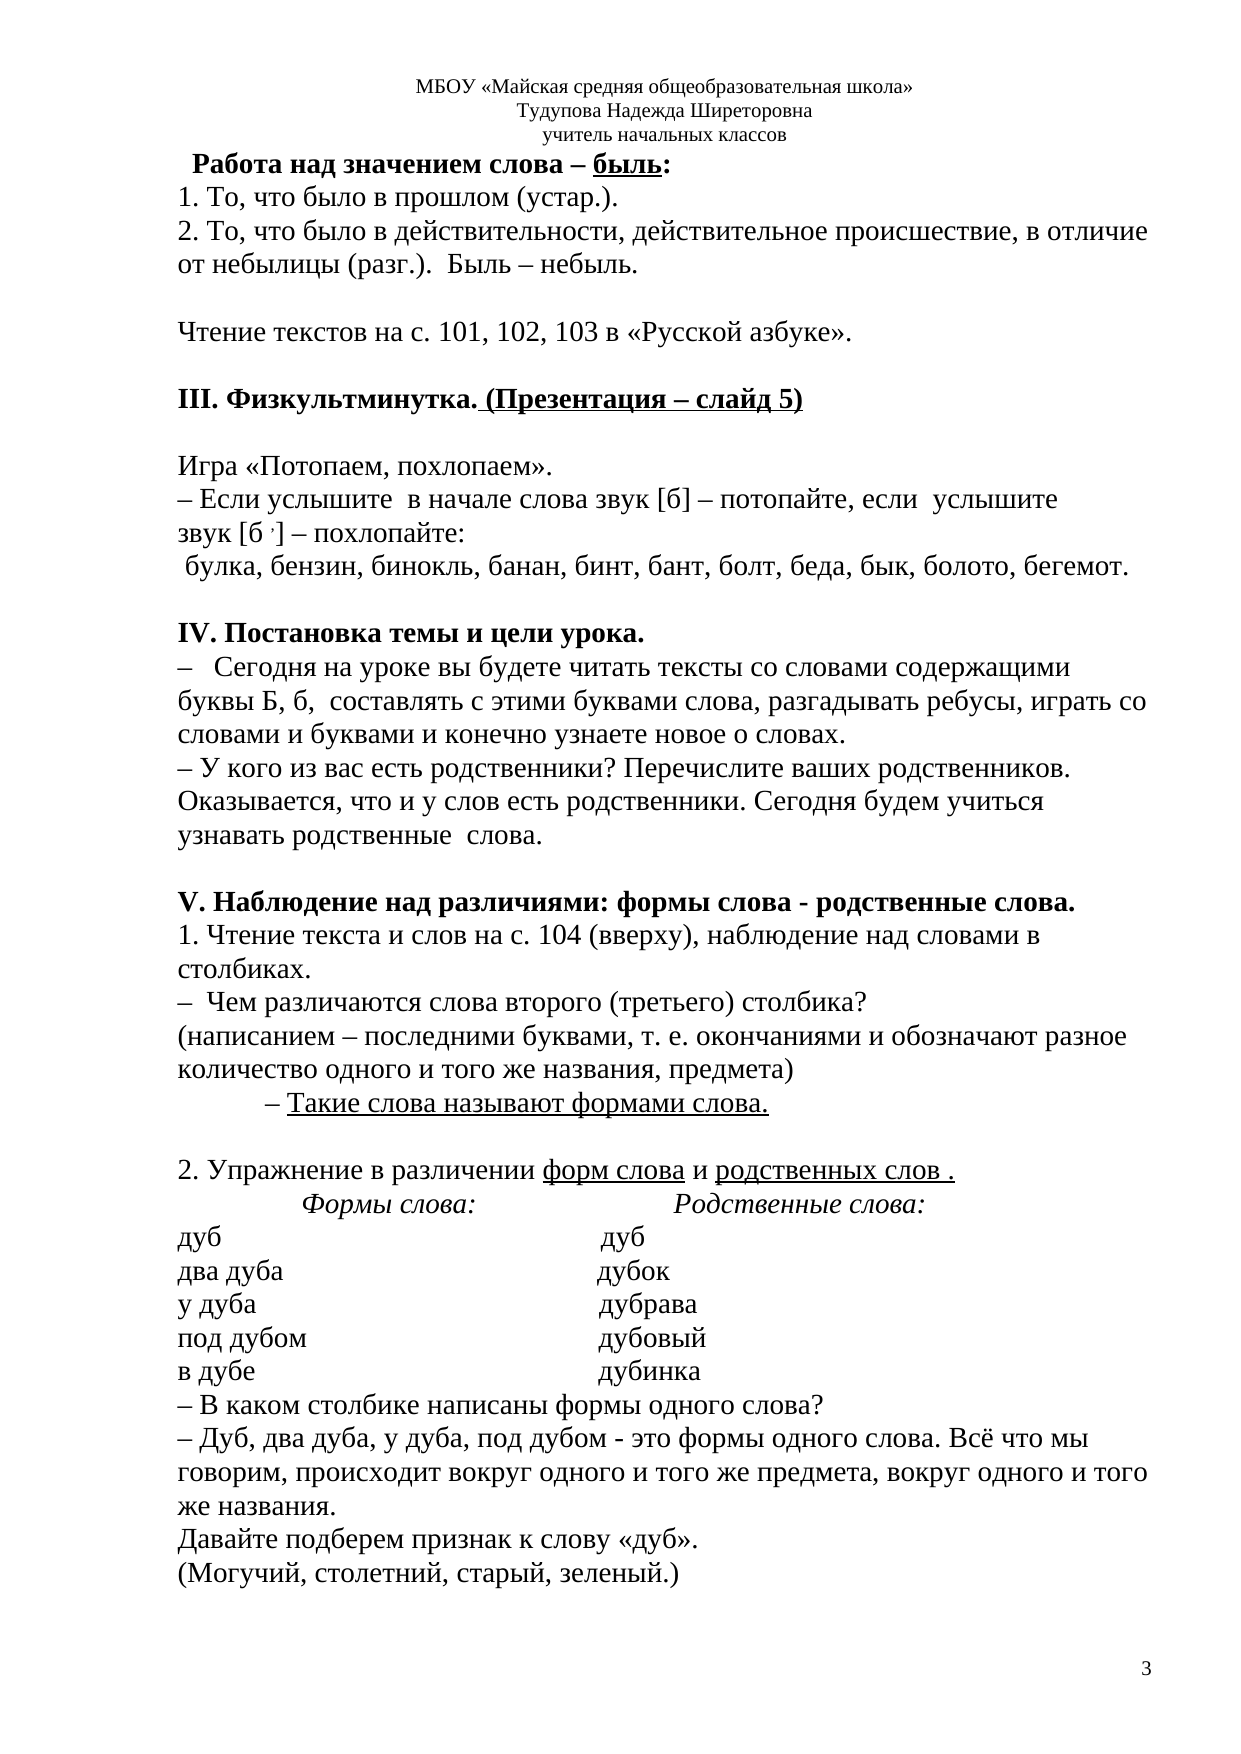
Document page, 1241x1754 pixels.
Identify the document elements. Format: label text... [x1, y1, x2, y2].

text – Сегодня на уроке вы будете читать тексты со словами содержащими буквы Б, б, составлять с этими буквами слова, разгадывать ребусы, играть со словами и буквами и конечно узнаете новое о словах. [177, 649, 1152, 750]
text дуб дуб [177, 1219, 1152, 1253]
text – В каком столбике написаны формы одного слова? [177, 1387, 1152, 1421]
text булка, бензин, бинокль, банан, бинт, бант, болт, беда, бык, болото, бегемот. [177, 548, 1152, 582]
text 1. То, что было в прошлом (устар.). [177, 179, 1152, 213]
text Игра «Потопаем, похлопаем». [177, 448, 1152, 481]
text – Такие слова называют формами слова. [177, 1085, 1152, 1119]
text 1. Чтение текста и слов на с. 104 (вверху), наблюдение над словами в столбиках. [177, 917, 1152, 984]
text у дуба дубрава [177, 1286, 1152, 1320]
text III. Физкультминутка. (Презентация – слайд 5) [177, 381, 1152, 414]
text в дубе дубинка [177, 1353, 1152, 1387]
text Давайте подберем признак к слову «дуб». [177, 1521, 1152, 1555]
text два дуба дубок [177, 1253, 1152, 1286]
text – У кого из вас есть родственники? Перечислите ваших родственников. [177, 750, 1152, 783]
text – Если услышите в начале слова звук [б] – потопайте, если услышите [177, 481, 1152, 515]
text V. Наблюдение над различиями: формы слова - родственные слова. [177, 884, 1152, 917]
text 2. Упражнение в различении форм слова и родственных слов . [177, 1152, 1152, 1186]
text – Дуб, два дуба, у дуба, под дубом - это формы одного слова. Всё что мы говорим, происходит вокруг одного и того же предмета, вокруг одного и того же названия. [177, 1421, 1152, 1521]
text звук [б ,] – похлопайте: [177, 515, 1152, 548]
text 2. То, что было в действительности, действительное происшествие, в отличие от небылицы (разг.). Быль – небыль. [177, 213, 1152, 280]
text Формы слова: Родственные слова: [177, 1186, 1152, 1219]
text под дубом дубовый [177, 1320, 1152, 1353]
text (Могучий, столетний, старый, зеленый.) [177, 1555, 1152, 1588]
text IV. Постановка темы и цели урока. [177, 616, 1152, 649]
text Чтение текстов на с. 101, 102, 103 в «Русской азбуке». [177, 314, 1152, 347]
text – Чем различаются слова второго (третьего) столбика? [177, 984, 1152, 1018]
text (написанием – последними буквами, т. е. окончаниями и обозначают разное количество одного и того же названия, предмета) [177, 1018, 1152, 1085]
text Оказывается, что и у слов есть родственники. Сегодня будем учиться узнавать родственные слова. [177, 783, 1152, 850]
text Работа над значением слова – быль: [177, 146, 1152, 179]
